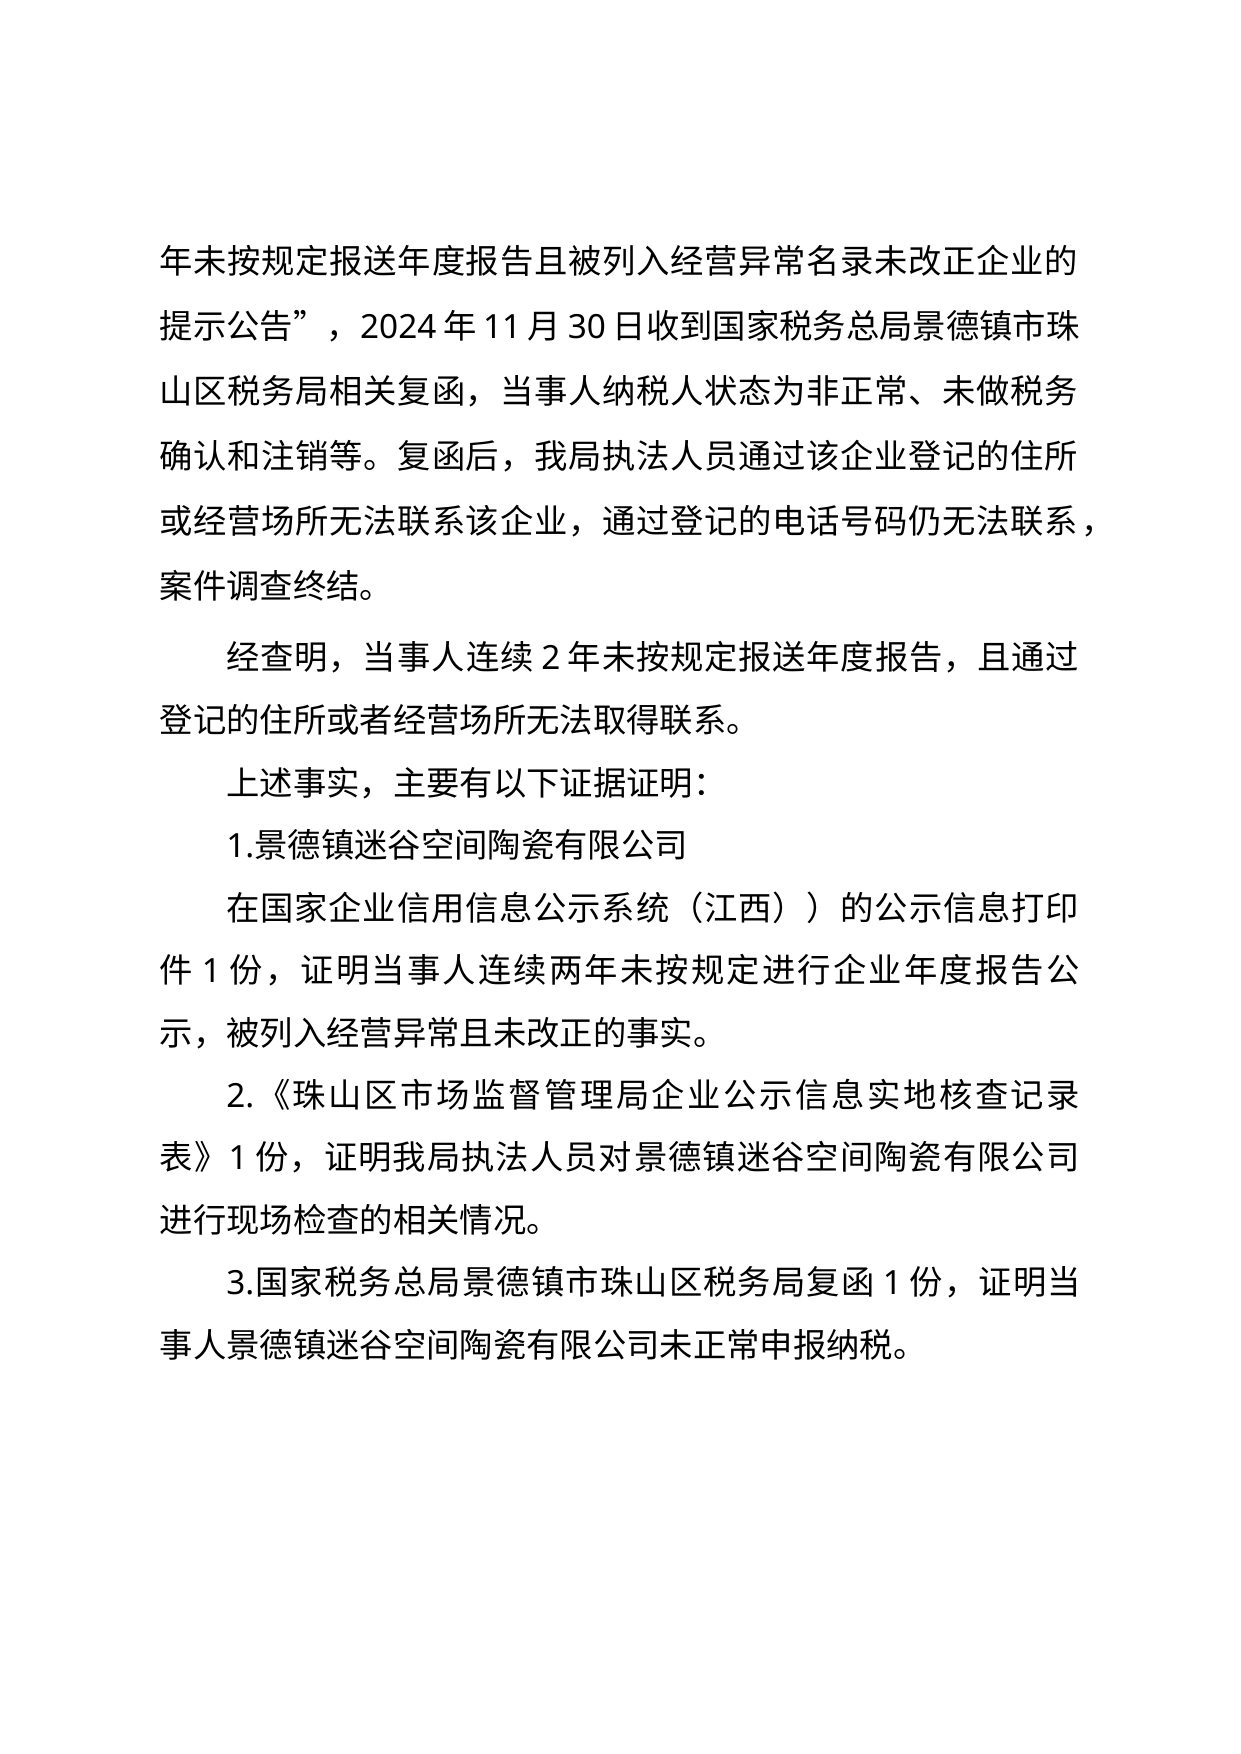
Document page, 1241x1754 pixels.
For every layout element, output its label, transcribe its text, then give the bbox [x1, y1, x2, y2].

text 在国家企业信用信息公示系统（江西））的公示信息打印件1份，证明当事人连续两年未按规定进行企业年度报告公示，被列入经营异常且未改正的事实。 [159, 867, 1081, 1054]
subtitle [159, 227, 1081, 617]
text 2.《珠山区市场监督管理局企业公示信息实地核查记录表》1份，证明我局执法人员对景德镇迷谷空间陶瓷有限公司进行现场检查的相关情况。 [159, 1054, 1081, 1242]
text 经查明，当事人连续2年未按规定报送年度报告，且通过登记的住所或者经营场所无法取得联系。 [159, 617, 1081, 742]
text 3.国家税务总局景德镇市珠山区税务局复函1份，证明当事人景德镇迷谷空间陶瓷有限公司未正常申报纳税。 [159, 1242, 1081, 1367]
text 1.景德镇迷谷空间陶瓷有限公司 [159, 804, 1081, 867]
text 上述事实，主要有以下证据证明： [159, 742, 1081, 804]
